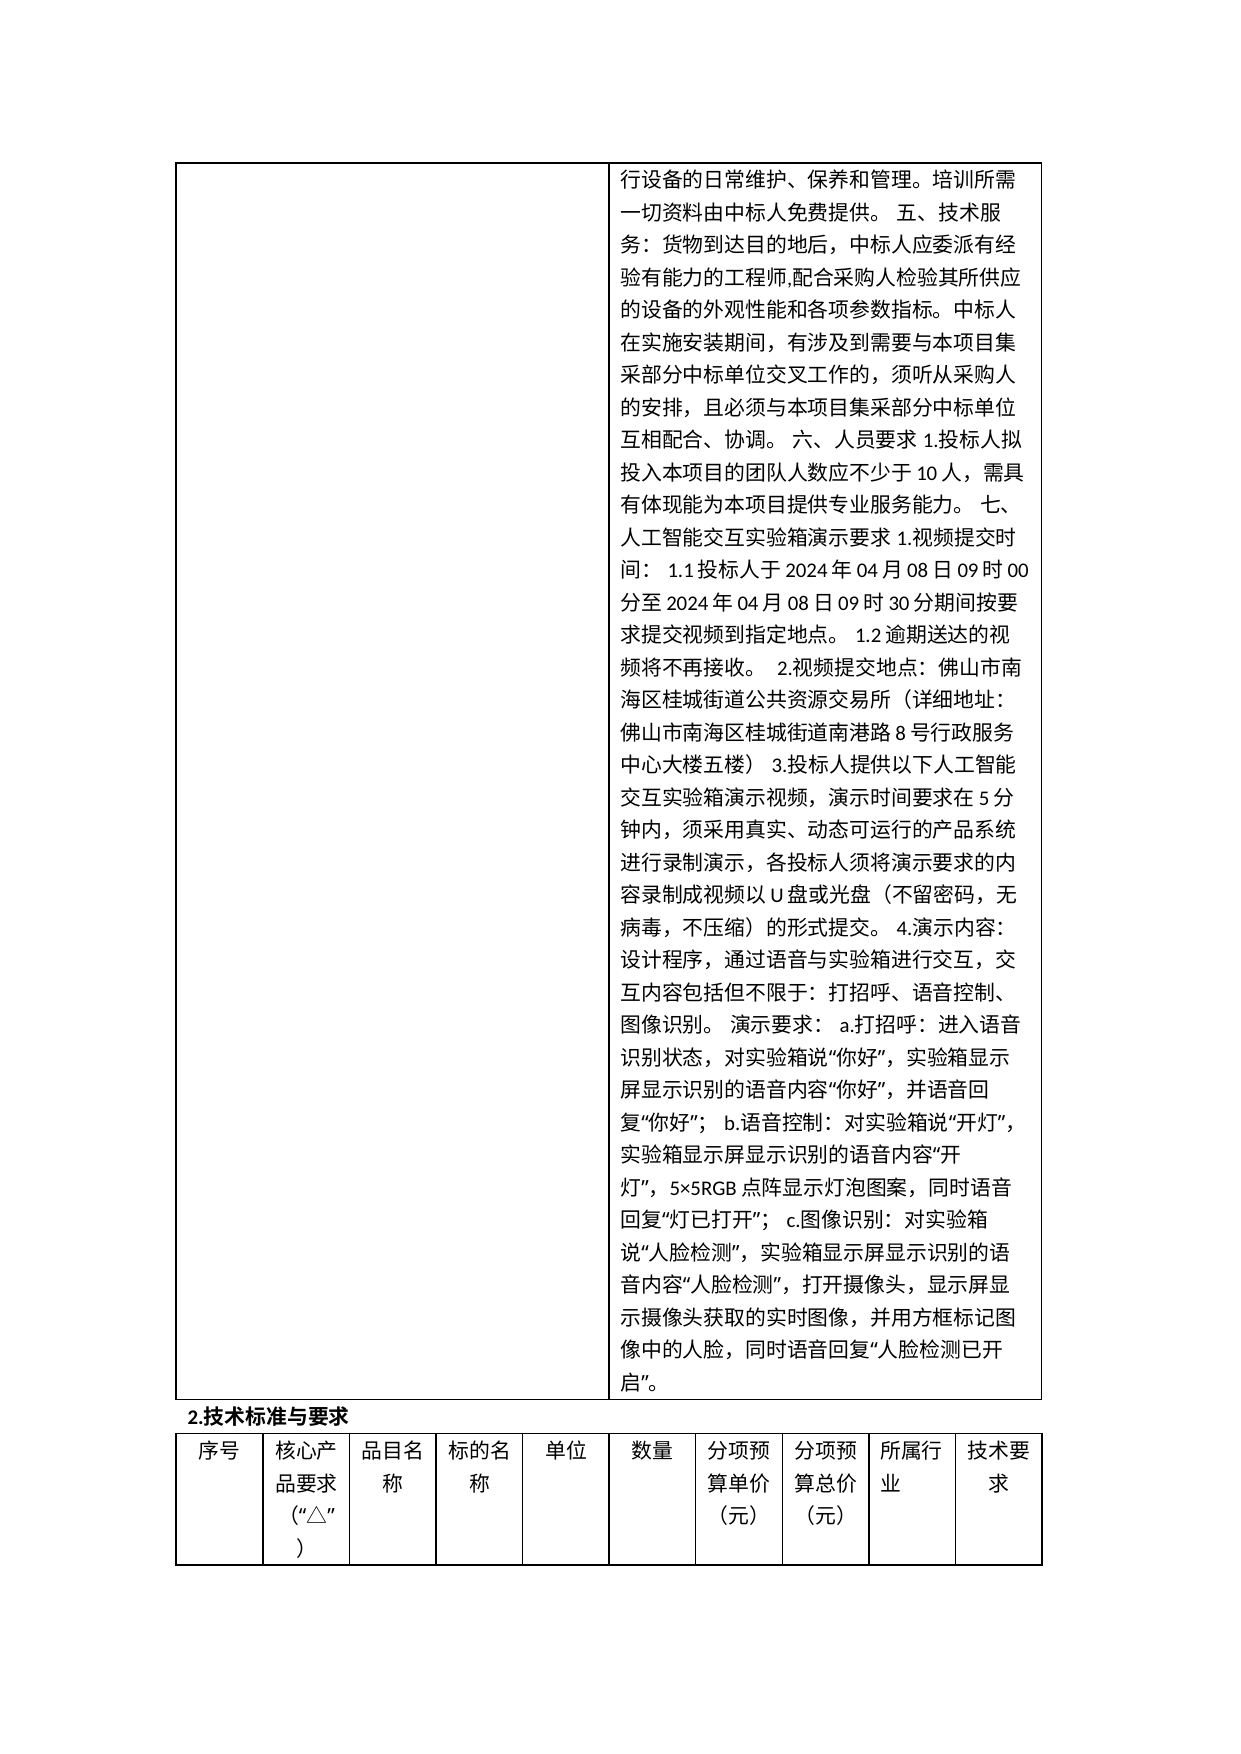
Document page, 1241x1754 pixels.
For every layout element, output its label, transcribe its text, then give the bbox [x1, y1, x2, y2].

table_header 品目名称 [350, 1434, 435, 1564]
table_header 标的名称 [437, 1434, 522, 1564]
table_header 技术要求 [956, 1434, 1041, 1564]
table_header 数量 [610, 1434, 695, 1564]
table_header 单位 [523, 1434, 608, 1564]
table_header 分项预算单价（元） [696, 1434, 782, 1564]
text 2.技术标准与要求 [187, 1400, 1053, 1433]
table_header 所属行业 [870, 1434, 955, 1564]
table_cell 其他 [177, 164, 608, 1398]
table_header 序号 [177, 1434, 262, 1564]
table_header 核心产品要求（“△”） [264, 1434, 349, 1564]
table_header 分项预算总价（元） [783, 1434, 868, 1564]
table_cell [610, 164, 1041, 1398]
